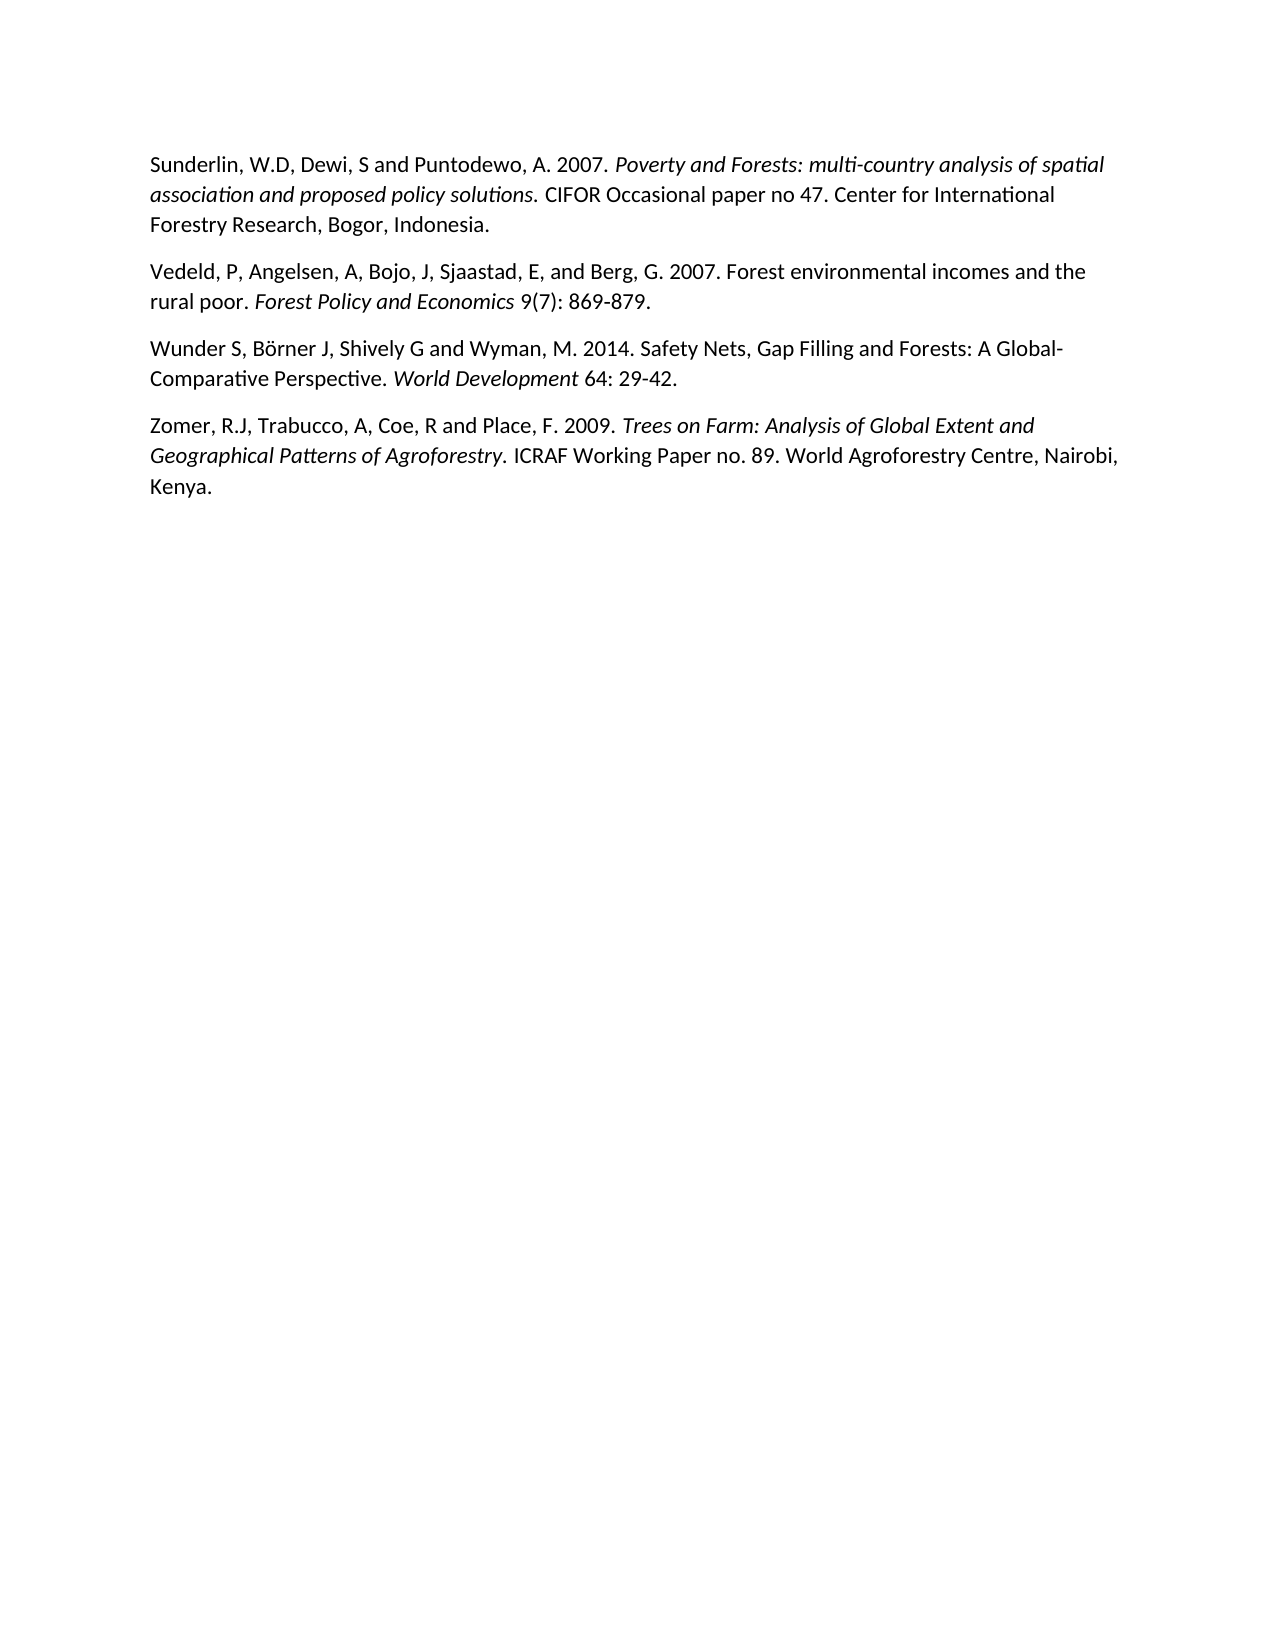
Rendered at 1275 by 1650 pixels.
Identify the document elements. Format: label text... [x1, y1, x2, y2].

text Wunder S, Börner J, Shively G and Wyman, M. 2014. Safety Nets, Gap Filling and Forests: A Global- Comparative Perspective. World Development 64: 29-42. [150, 334, 1125, 393]
text Sunderlin, W.D, Dewi, S and Puntodewo, A. 2007. Poverty and Forests: multi-country analysis of spatial association and proposed policy solutions. CIFOR Occasional paper no 47. Center for International Forestry Research, Bogor, Indonesia. [150, 150, 1125, 238]
text Vedeld, P, Angelsen, A, Bojo, J, Sjaastad, E, and Berg, G. 2007. Forest environmental incomes and the rural poor. Forest Policy and Economics 9(7): 869‐879. [150, 257, 1125, 316]
text Zomer, R.J, Trabucco, A, Coe, R and Place, F. 2009. Trees on Farm: Analysis of Global Extent and Geographical Patterns of Agroforestry. ICRAF Working Paper no. 89. World Agroforestry Centre, Nairobi, Kenya. [150, 411, 1125, 500]
